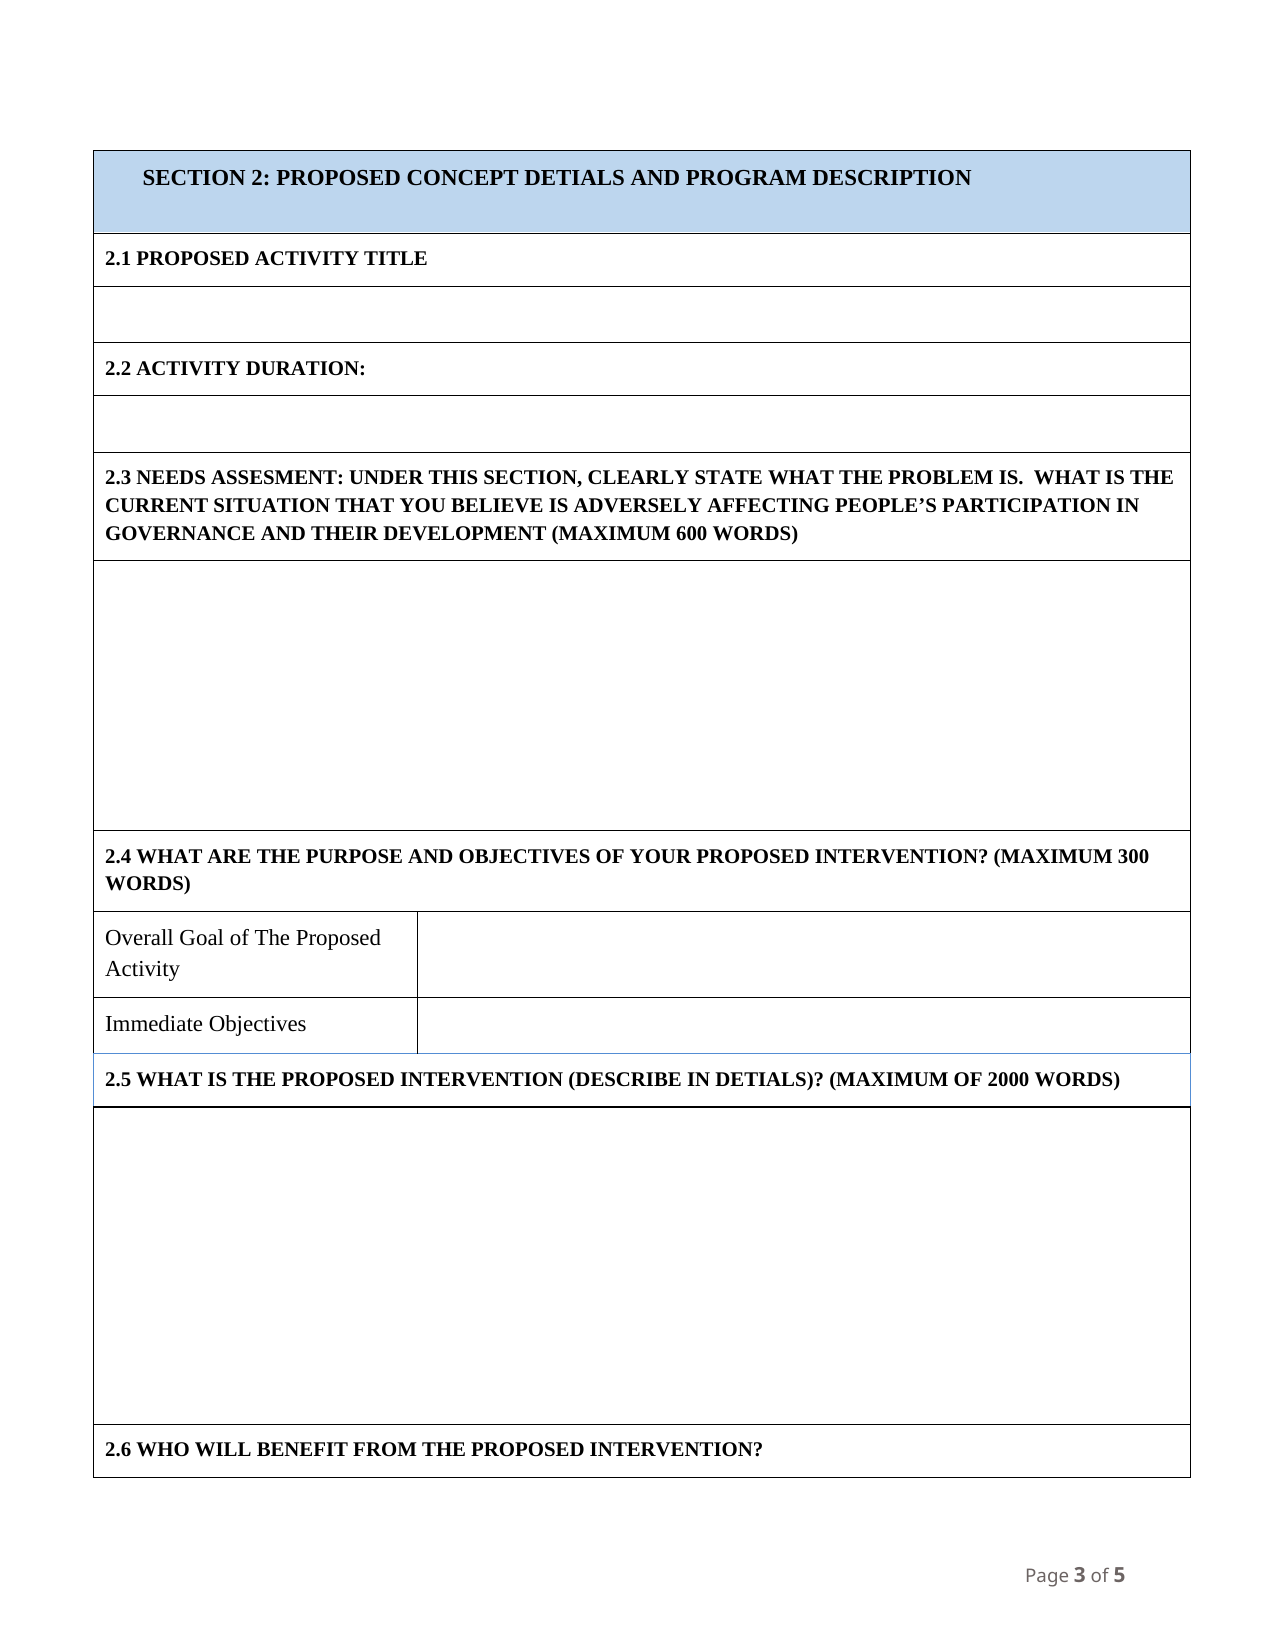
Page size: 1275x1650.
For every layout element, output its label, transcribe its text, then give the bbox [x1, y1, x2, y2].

table_cell [418, 998, 1190, 1053]
table_cell [418, 912, 1190, 997]
table_cell [94, 287, 1190, 342]
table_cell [94, 151, 1190, 232]
table_cell 2.6 WHO WILL BENEFIT FROM THE PROPOSED INTERVENTION? [94, 1425, 1190, 1477]
table_cell 2.3 NEEDS ASSESMENT: Under this section, clearly state what the problem is. What is the current situation that you believe is adversely affecting people’s participation in governance and their development (MAXIMUM 600 WORDS) [94, 453, 1190, 560]
table_cell 2.5 WHAT IS THE PROPOSED INTERVENTION (describe in detials)? (Maximum of 2000 WORDS) [94, 1054, 1190, 1106]
table_cell Overall Goal of The Proposed Activity [94, 912, 417, 997]
table_cell [94, 396, 1190, 452]
table_cell 2.4 WHAT ARE THE PURPOSE AND OBJECTIVES OF YOUR PROPOSED INTERVENTION? (MAXIMUM 300 WORDS) [94, 831, 1190, 911]
table_cell [94, 1108, 1190, 1424]
table_cell 2.1 proposed aCTIVITY TITLE [94, 234, 1190, 286]
table_cell [94, 561, 1190, 830]
table_cell Immediate Objectives [94, 998, 417, 1053]
table_cell 2.2 Activity duration: [94, 343, 1190, 395]
